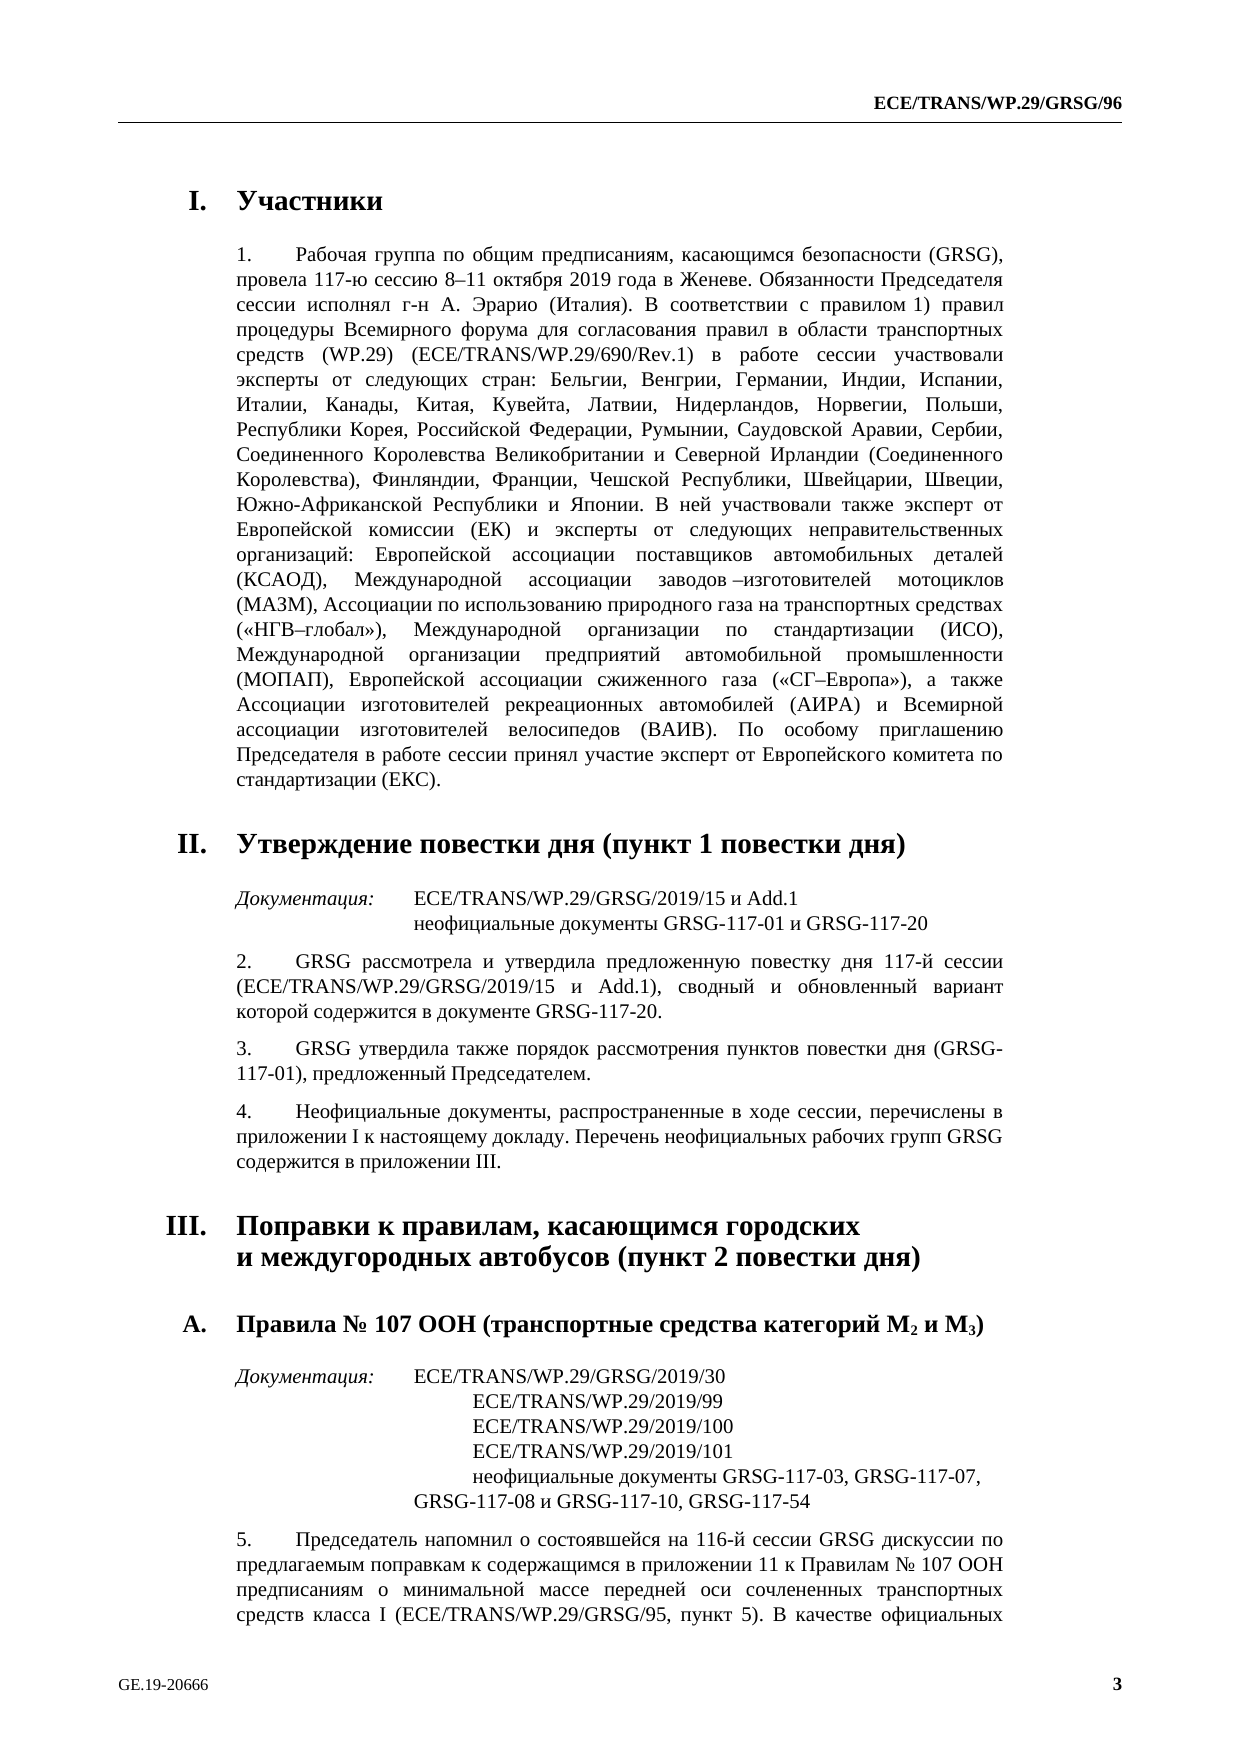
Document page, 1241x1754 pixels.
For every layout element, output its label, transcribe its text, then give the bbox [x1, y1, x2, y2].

text II. Утверждение повестки дня (пункт 1 повестки дня) [118, 829, 1004, 860]
text I. Участники [118, 185, 1004, 216]
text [236, 1526, 1004, 1626]
text 1. Рабочая группа по общим предписаниям, касающимся безопасности (GRSG), провела 117-ю сессию 8–11 октября 2019 года в Женеве. Обязанности Председателя сессии исполнял г-н А. Эрарио (Италия). В соответствии с правилом 1) правил процедуры Всемирного форума для согласования правил в области транспортных средств (WP.29) (ECE/TRANS/WP.29/690/Rev.1) в работе сессии участвовали эксперты от следующих стран: Бельгии, Венгрии, Германии, Индии, Испании, Италии, Канады, Китая, Кувейта, Латвии, Нидерландов, Норвегии, Польши, Республики Корея, Российской Федерации, Румынии, Саудовской Аравии, Сербии, Соединенного Королевства Великобритании и Северной Ирландии (Соединенного Королевства), Финляндии, Франции, Чешской Республики, Швейцарии, Швеции, Южно-Африканской Республики и Японии. В ней участвовали также эксперт от Европейской комиссии (ЕК) и эксперты от следующих неправительственных организаций: Европейской ассоциации поставщиков автомобильных деталей (КСАОД), Международной ассоциации заводов –изготовителей мотоциклов (МАЗМ), Ассоциации по использованию природного газа на транспортных средствах («НГВ–глобал»), Международной организации по стандартизации (ИСО), Международной организации предприятий автомобильной промышленности (МОПАП), Европейской ассоциации сжиженного газа («СГ–Европа»), а также Ассоциации изготовителей рекреационных автомобилей (АИРА) и Всемирной ассоциации изготовителей велосипедов (ВАИВ). По особому приглашению Председателя в работе сессии принял участие эксперт от Европейского комитета по стандартизации (ЕКС). [236, 241, 1004, 791]
text III. Поправки к правилам, касающимся городских и междугородных автобусов (пункт 2 повестки дня) [118, 1210, 1004, 1273]
text Документация: ECE/TRANS/WP.29/GRSG/2019/30 ECE/TRANS/WP.29/2019/99 ECE/TRANS/WP.29/2019/100 ECE/TRANS/WP.29/2019/101 неофициальные документы GRSG-117-03, GRSG-117-07, GRSG-117-08 и GRSG-117-10, GRSG-117-54 [236, 1363, 1004, 1513]
text 2. GRSG рассмотрела и утвердила предложенную повестку дня 117-й сессии (ECE/TRANS/WP.29/GRSG/2019/15 и Add.1), сводный и обновленный вариант которой содержится в документе GRSG-117-20. [236, 948, 1004, 1023]
text 3. GRSG утвердила также порядок рассмотрения пунктов повестки дня (GRSG-117-01), предложенный Председателем. [236, 1035, 1004, 1085]
text 4. Неофициальные документы, распространенные в ходе сессии, перечислены в приложении I к настоящему докладу. Перечень неофициальных рабочих групп GRSG содержится в приложении III. [236, 1098, 1004, 1173]
text A. Правила № 107 ООН (транспортные средства категорий М2 и М3) [118, 1310, 1004, 1338]
text Документация: ECE/TRANS/WP.29/GRSG/2019/15 и Add.1 неофициальные документы GRSG-117-01 и GRSG-117-20 [236, 885, 1004, 935]
